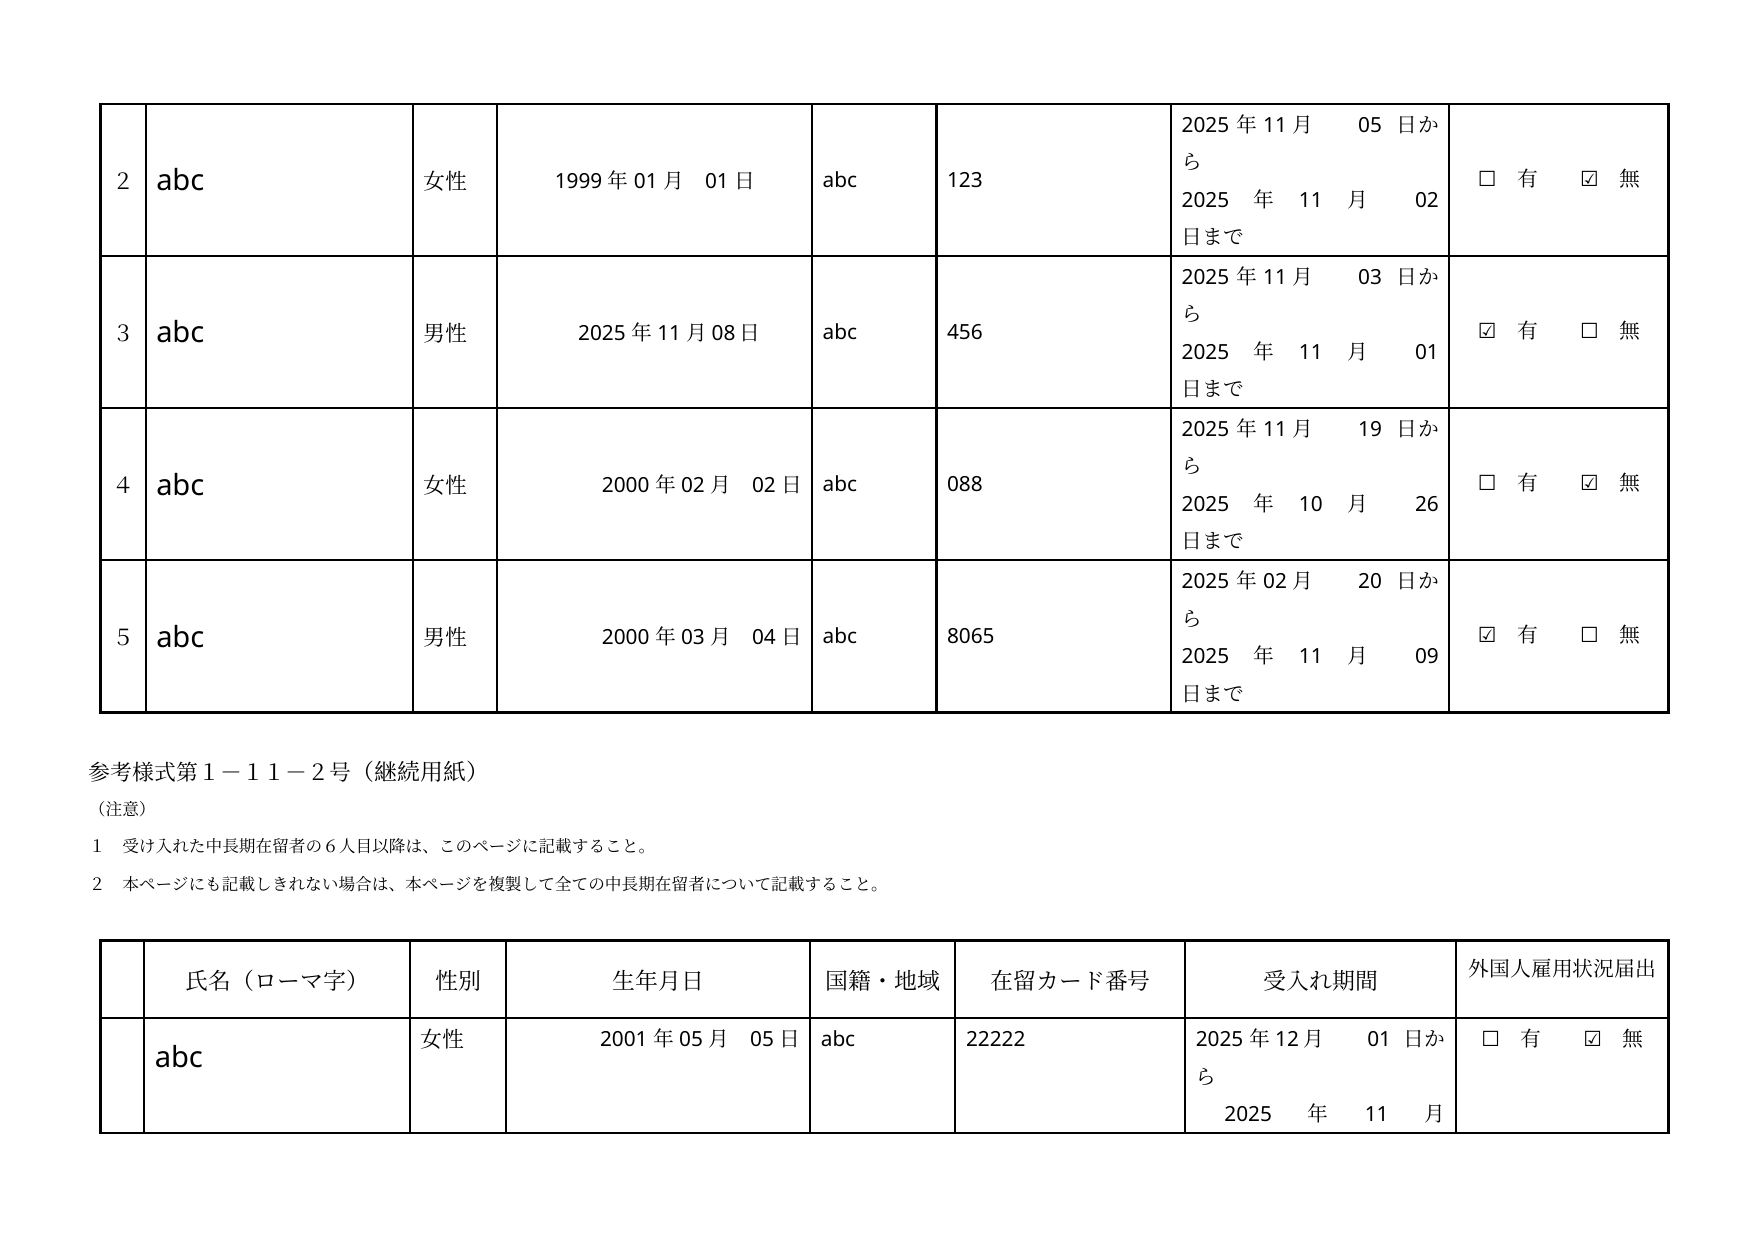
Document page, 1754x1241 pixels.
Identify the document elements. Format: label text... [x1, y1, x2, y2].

table_cell 男性 [414, 561, 496, 711]
table_cell 2025 年02月 20 日から 2025 年 11 月 09 日まで [1172, 561, 1448, 711]
table_cell ☐ 有 ☑ 無 [1450, 409, 1667, 559]
table_cell 2001 年 05 月 05 日 [507, 1019, 809, 1132]
table_cell abc [813, 409, 935, 559]
table_cell 2025 年11月 19 日から 2025 年 10 月 26 日まで [1172, 409, 1448, 559]
table_header 在留カード番号 [956, 942, 1184, 1017]
table_cell ☑ 有 ☐ 無 [1450, 257, 1667, 407]
table_cell 男性 [414, 257, 496, 407]
text 参考様式第１－１１－２号（継続用紙） [89, 751, 1665, 789]
table_header 氏名（ローマ字） [145, 942, 409, 1017]
table_header [102, 942, 143, 1017]
table_cell abc [811, 1019, 954, 1132]
table_cell 456 [938, 257, 1170, 407]
table_cell 1999 年 01 月 01 日 [498, 105, 811, 254]
table_header 外国人雇用状況届出 [1457, 942, 1667, 1017]
text （注意） [89, 789, 1665, 826]
table_cell abc [147, 561, 412, 711]
table_header 受入れ期間 [1186, 942, 1455, 1017]
table_cell 2000 年 03 月 04 日 [498, 561, 811, 711]
table_cell ４ [102, 409, 145, 559]
table_cell ☐ 有 ☑ 無 [1457, 1019, 1667, 1132]
table_cell abc [145, 1019, 409, 1132]
table_cell ☑ 有 ☐ 無 [1450, 561, 1667, 711]
table_cell 2000 年 02 月 02 日 [498, 409, 811, 559]
table_cell abc [813, 561, 935, 711]
table_header 性別 [411, 942, 505, 1017]
table_cell abc [147, 409, 412, 559]
table_cell abc [813, 257, 935, 407]
table_cell 2025 年11月 03 日から 2025 年 11 月 01 日まで [1172, 257, 1448, 407]
table_cell 女性 [414, 409, 496, 559]
table_cell 女性 [414, 105, 496, 254]
table_cell 8065 [938, 561, 1170, 711]
table_cell abc [147, 105, 412, 254]
table_cell 2025 年 11 月08日 [498, 257, 811, 407]
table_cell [1186, 1019, 1455, 1132]
table_cell abc [813, 105, 935, 254]
table_cell 22222 [956, 1019, 1184, 1132]
table_cell 女性 [411, 1019, 505, 1132]
table_cell [102, 1019, 143, 1132]
table_cell abc [147, 257, 412, 407]
table_header 生年月日 [507, 942, 809, 1017]
table_cell ５ [102, 561, 145, 711]
table_header 国籍・地域 [811, 942, 954, 1017]
text １ 受け入れた中長期在留者の６人目以降は、このページに記載すること。 [89, 826, 1665, 864]
table_cell ☐ 有 ☑ 無 [1450, 105, 1667, 254]
table_cell ２ [102, 105, 145, 254]
table_cell ３ [102, 257, 145, 407]
table_cell 2025 年11月 05 日から 2025 年 11 月 02 日まで [1172, 105, 1448, 254]
table_cell 088 [938, 409, 1170, 559]
text ２ 本ページにも記載しきれない場合は、本ページを複製して全ての中長期在留者について記載すること。 [89, 864, 1665, 901]
table_cell 123 [938, 105, 1170, 254]
